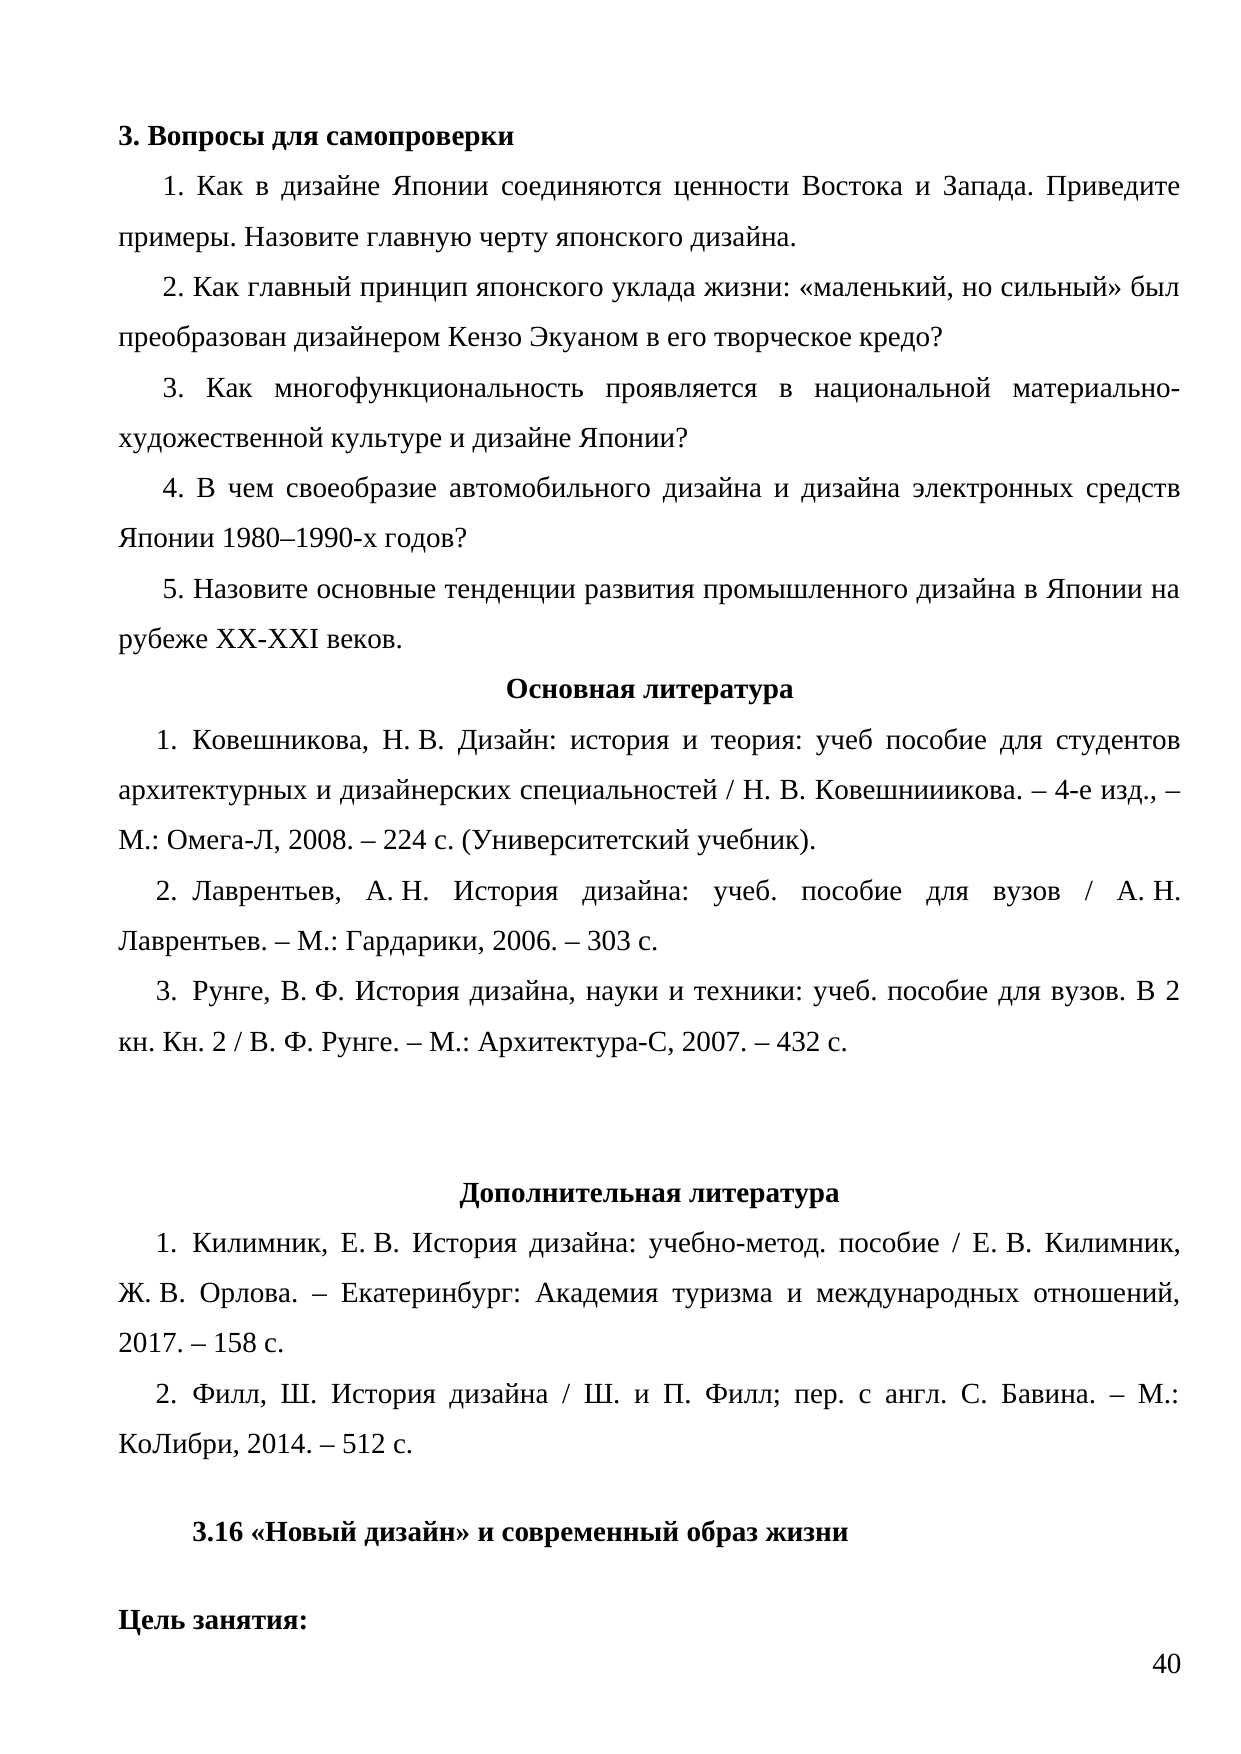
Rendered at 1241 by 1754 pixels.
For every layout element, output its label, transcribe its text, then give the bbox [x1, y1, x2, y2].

text Цель занятия: [118, 1602, 1181, 1635]
list Килимник, Е. В. История дизайна: учебно-метод. пособие / Е. В. Килимник, Ж. В. Орлова. – Екатеринбург: Академия туризма и международных отношений, 2017. – 158 с. [118, 1225, 1181, 1359]
text Дополнительная литература [118, 1175, 1181, 1208]
text 3. Как многофункциональность проявляется в национальной материально-художественной культуре и дизайне Японии? [118, 370, 1181, 453]
text Основная литература [118, 672, 1181, 705]
text 1. Как в дизайне Японии соединяются ценности Востока и Запада. Приведите примеры. Назовите главную черту японского дизайна. [118, 168, 1181, 252]
list Ковешникова, Н. В. Дизайн: история и теория: учеб пособие для студентов архитектурных и дизайнерских специальностей / Н. В. Ковешнииикова. – 4-е изд., – М.: Омега-Л, 2008. – 224 с. (Университетский учебник). [118, 722, 1181, 856]
text 3. Вопросы для самопроверки [118, 118, 1181, 152]
list Рунге, В. Ф. История дизайна, науки и техники: учеб. пособие для вузов. В 2 кн. Кн. 2 / В. Ф. Рунге. – М.: Архитектура-С, 2007. – 432 с. [118, 973, 1181, 1057]
text 3.16 «Новый дизайн» и современный образ жизни [192, 1514, 1181, 1548]
text 4. В чем своеобразие автомобильного дизайна и дизайна электронных средств Японии 1980–1990-х годов? [118, 470, 1181, 554]
text 2. Как главный принцип японского уклада жизни: «маленький, но сильный» был преобразован дизайнером Кензо Экуаном в его творческое кредо? [118, 269, 1181, 353]
text 5. Назовите основные тенденции развития промышленного дизайна в Японии на рубеже XX-XXI веков. [118, 571, 1181, 655]
list Лаврентьев, А. Н. История дизайна: учеб. пособие для вузов / А. Н. Лаврентьев. – М.: Гардарики, 2006. – 303 с. [118, 873, 1181, 957]
list Филл, Ш. История дизайна / Ш. и П. Филл; пер. с англ. С. Бавина. – М.: КоЛибри, 2014. – 512 с. [118, 1376, 1181, 1460]
